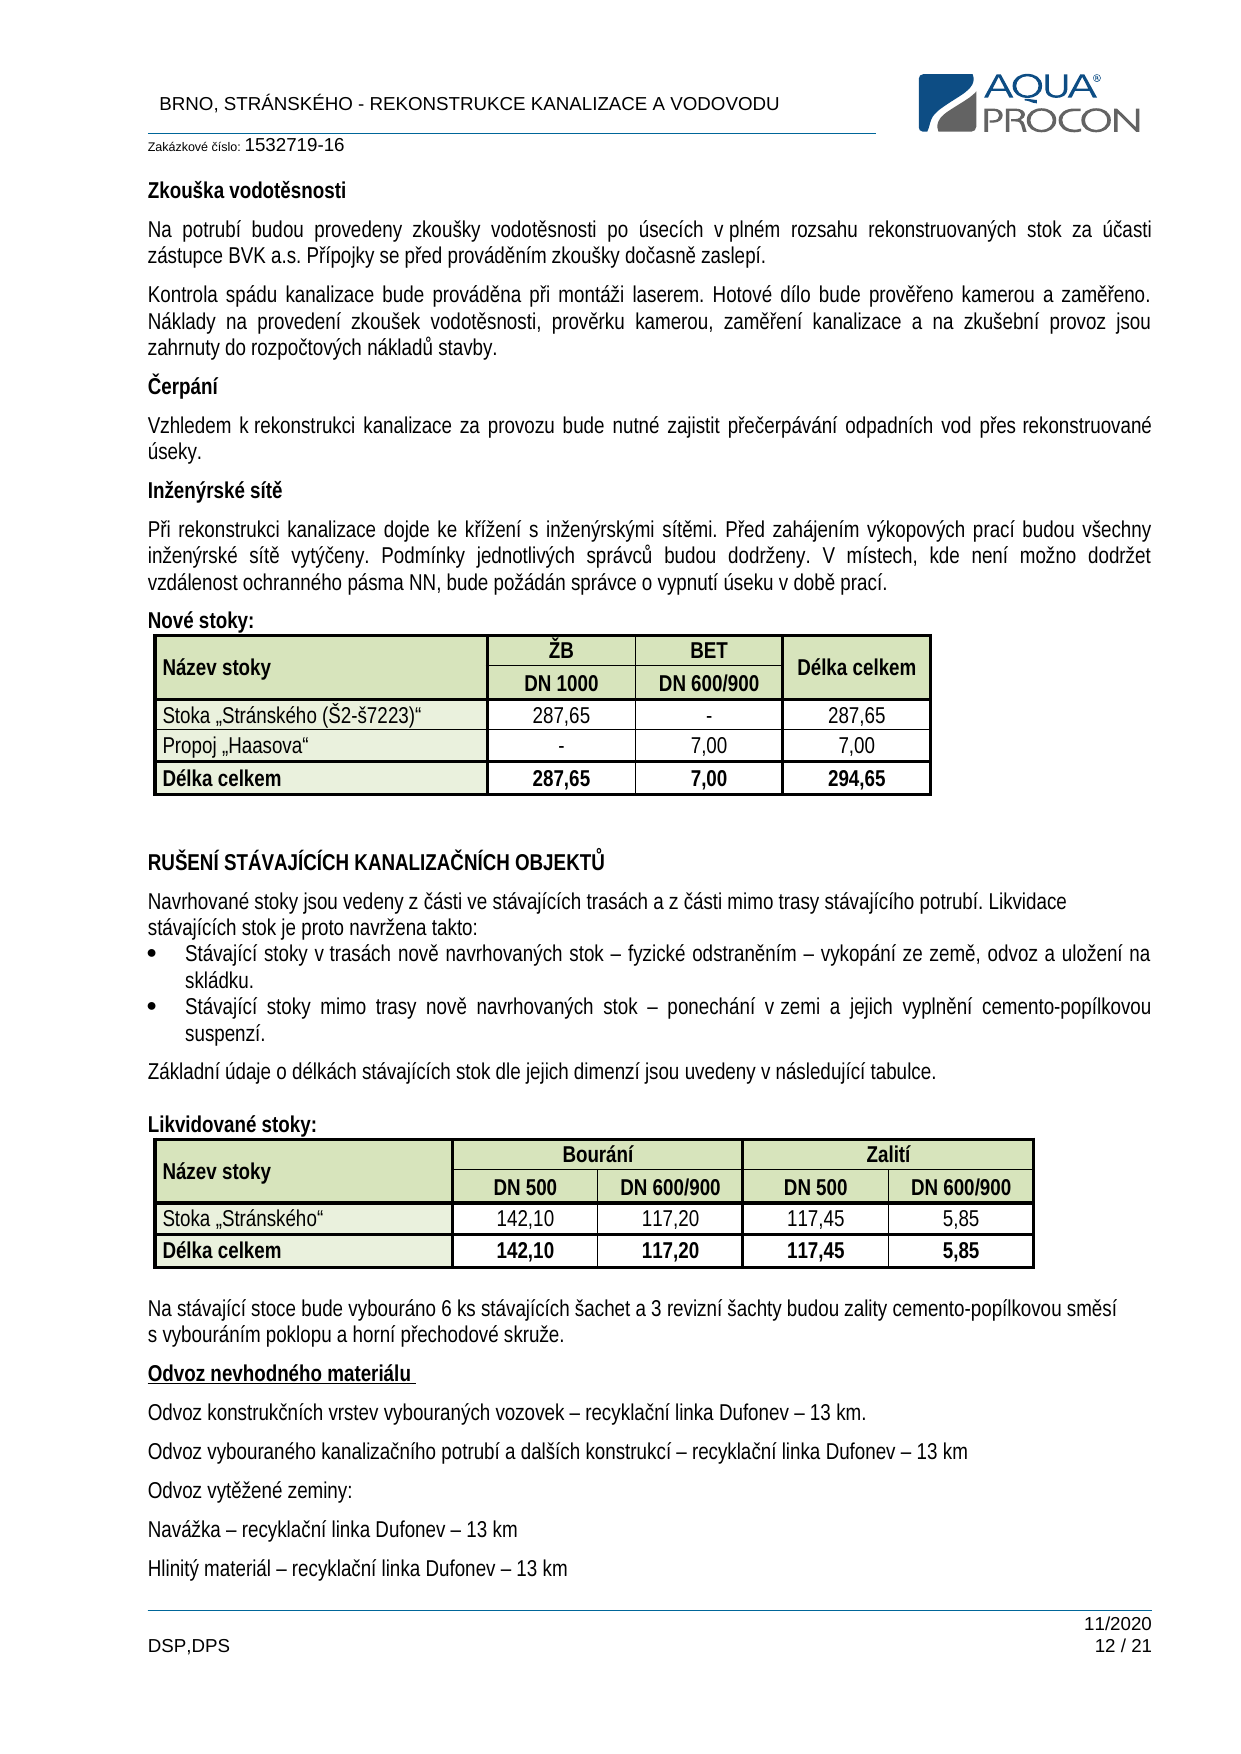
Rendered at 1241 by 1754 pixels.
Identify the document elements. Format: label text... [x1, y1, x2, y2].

table_cell 117,20 [598, 1205, 741, 1233]
table_cell 287,65 [489, 763, 635, 793]
table_cell - [489, 730, 635, 760]
text Při rekonstrukci kanalizace dojde ke křížení s inženýrskými sítěmi. Před zahájením výkopových prací budou všechny inženýrské sítě vytýčeny. Podmínky jednotlivých správců budou dodrženy. V místech, kde není možno dodržet vzdálenost ochranného pásma NN, bude požádán správce o vypnutí úseku v době prací. [148, 516, 1152, 595]
text RUŠENÍ STÁVAJÍCÍCH KANALIZAČNÍCH OBJEKTŮ [148, 849, 1152, 875]
table_cell DN 600/900 [889, 1170, 1032, 1201]
list Stávající stoky v trasách nově navrhovaných stok – fyzické odstraněním – vykopání ze země, odvoz a uložení na skládku. [148, 940, 1152, 993]
table_header ŽB [489, 637, 635, 665]
text Zkouška vodotěsnosti [148, 177, 1152, 203]
table_cell 287,65 [489, 701, 635, 729]
table_cell 7,00 [636, 730, 781, 760]
list Stávající stoky mimo trasy nově navrhovaných stok – ponechání v zemi a jejich vyplnění cemento-popílkovou suspenzí. [148, 993, 1152, 1046]
table_cell 5,85 [889, 1236, 1032, 1266]
text Na stávající stoce bude vybouráno 6 ks stávajících šachet a 3 revizní šachty budou zality cemento-popílkovou směsí s vybouráním poklopu a horní přechodové skruže. [148, 1295, 1152, 1348]
table_cell Délka celkem [157, 763, 486, 793]
text Odvoz vybouraného kanalizačního potrubí a dalších konstrukcí – recyklační linka Dufonev – 13 km [148, 1438, 1152, 1464]
text Odvoz konstrukčních vrstev vybouraných vozovek – recyklační linka Dufonev – 13 km. [148, 1399, 1152, 1425]
text Inženýrské sítě [148, 477, 1152, 503]
text Nové stoky: [148, 607, 1196, 634]
text Navrhované stoky jsou vedeny z části ve stávajících trasách a z části mimo trasy stávajícího potrubí. Likvidace stávajících stok je proto navržena takto: [148, 888, 1152, 940]
text Odvoz vytěžené zeminy: [148, 1477, 1152, 1503]
table_cell 117,20 [598, 1236, 741, 1266]
table_cell 7,00 [636, 763, 781, 793]
table_cell Propoj „Haasova“ [157, 730, 486, 760]
table_header Název stoky [157, 1141, 451, 1201]
text Vzhledem k rekonstrukci kanalizace za provozu bude nutné zajistit přečerpávání odpadních vod přes rekonstruované úseky. [148, 412, 1152, 464]
table_header Zalití [744, 1141, 1032, 1169]
table_cell 117,45 [744, 1236, 888, 1266]
table_cell 117,45 [744, 1205, 888, 1233]
table_cell Délka celkem [157, 1236, 451, 1266]
text Čerpání [148, 373, 1152, 399]
text Odvoz nevhodného materiálu [148, 1360, 1152, 1387]
table_cell - [636, 701, 781, 729]
text Likvidované stoky: [148, 1111, 1152, 1137]
text Hlinitý materiál – recyklační linka Dufonev – 13 km [148, 1554, 1152, 1581]
table_cell DN 600/900 [636, 666, 781, 698]
table_header Bourání [454, 1141, 741, 1169]
table_cell 287,65 [784, 701, 929, 729]
table_header Název stoky [157, 637, 486, 698]
table_header Délka celkem [784, 637, 929, 698]
table_cell DN 600/900 [598, 1170, 741, 1201]
text Základní údaje o délkách stávajících stok dle jejich dimenzí jsou uvedeny v následující tabulce. [148, 1058, 1152, 1085]
table_cell 5,85 [889, 1205, 1032, 1233]
table_cell Stoka „Stránského“ [157, 1205, 451, 1233]
table_cell 142,10 [454, 1205, 597, 1233]
table_cell Stoka „Stránského (Š2-š7223)“ [157, 701, 486, 729]
table_cell DN 500 [454, 1170, 597, 1201]
table_cell 7,00 [784, 730, 929, 760]
table_cell DN 500 [744, 1170, 888, 1201]
table_cell DN 1000 [489, 666, 635, 698]
table_header BET [636, 637, 781, 665]
table_cell 294,65 [784, 763, 929, 793]
text Navážka – recyklační linka Dufonev – 13 km [148, 1516, 1152, 1542]
text Na potrubí budou provedeny zkoušky vodotěsnosti po úsecích v plném rozsahu rekonstruovaných stok za účasti zástupce BVK a.s. Přípojky se před prováděním zkoušky dočasně zaslepí. [148, 216, 1152, 269]
table_cell 142,10 [454, 1236, 597, 1266]
text Kontrola spádu kanalizace bude prováděna při montáži laserem. Hotové dílo bude prověřeno kamerou a zaměřeno. Náklady na provedení zkoušek vodotěsnosti, prověrku kamerou, zaměření kanalizace a na zkušební provoz jsou zahrnuty do rozpočtových nákladů stavby. [148, 281, 1152, 360]
